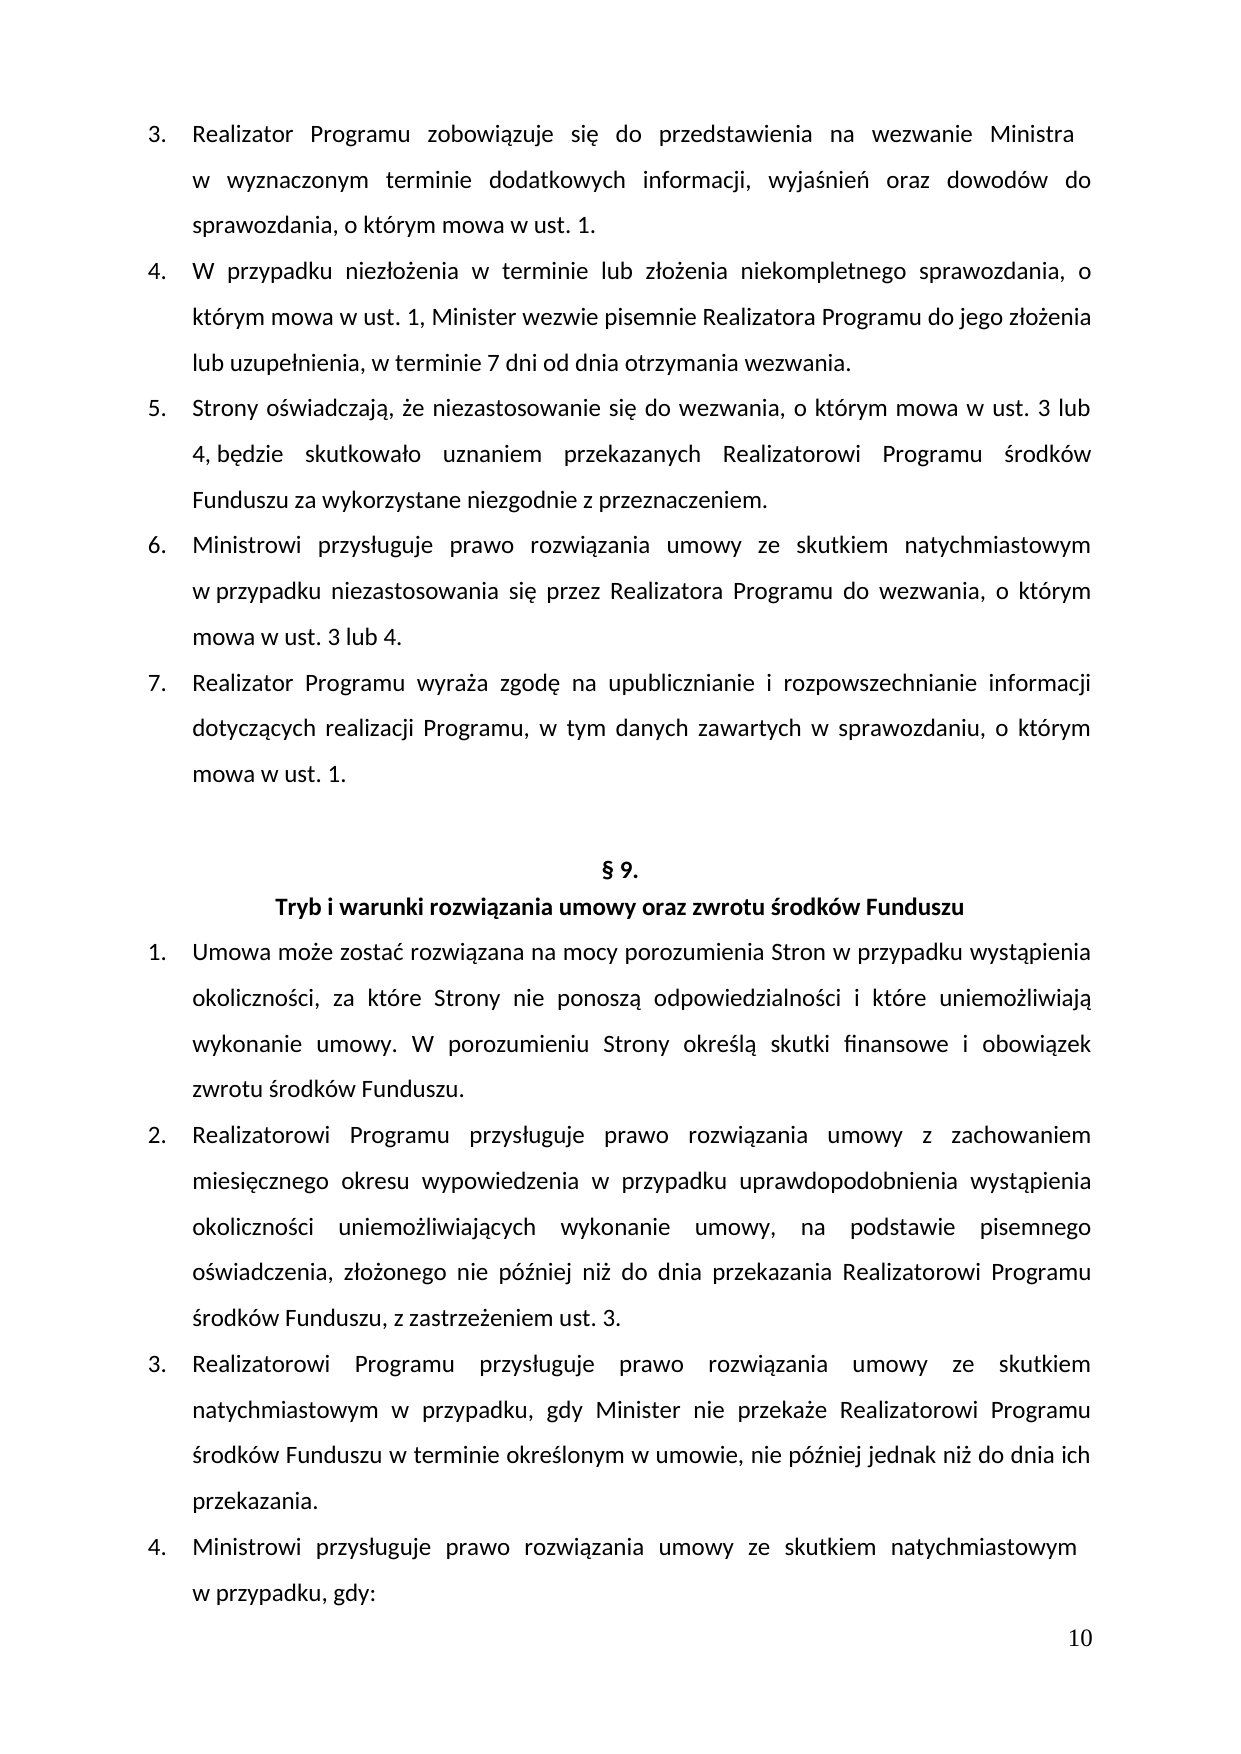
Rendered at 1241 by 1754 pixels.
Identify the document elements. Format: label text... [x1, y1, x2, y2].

list Realizatorowi Programu przysługuje prawo rozwiązania umowy ze skutkiem natychmiastowym w przypadku, gdy Minister nie przekaże Realizatorowi Programu środków Funduszu w terminie określonym w umowie, nie później jednak niż do dnia ich przekazania. [148, 1348, 1092, 1516]
list Ministrowi przysługuje prawo rozwiązania umowy ze skutkiem natychmiastowym w przypadku niezastosowania się przez Realizatora Programu do wezwania, o którym mowa w ust. 3 lub 4. [148, 530, 1092, 652]
list Realizatorowi Programu przysługuje prawo rozwiązania umowy z zachowaniem miesięcznego okresu wypowiedzenia w przypadku uprawdopodobnienia wystąpienia okoliczności uniemożliwiających wykonanie umowy, na podstawie pisemnego oświadczenia, złożonego nie później niż do dnia przekazania Realizatorowi Programu środków Funduszu, z zastrzeżeniem ust. 3. [148, 1119, 1092, 1333]
subtitle Tryb i warunki rozwiązania umowy oraz zwrotu środków Funduszu [148, 891, 1092, 922]
list Realizator Programu zobowiązuje się do przedstawienia na wezwanie Ministra w wyznaczonym terminie dodatkowych informacji, wyjaśnień oraz dowodów do sprawozdania, o którym mowa w ust. 1. [148, 118, 1092, 240]
list W przypadku niezłożenia w terminie lub złożenia niekompletnego sprawozdania, o którym mowa w ust. 1, Minister wezwie pisemnie Realizatora Programu do jego złożenia lub uzupełnienia, w terminie 7 dni od dnia otrzymania wezwania. [148, 255, 1092, 377]
subtitle § 9. [148, 854, 1092, 884]
list Ministrowi przysługuje prawo rozwiązania umowy ze skutkiem natychmiastowym w przypadku, gdy: [148, 1531, 1092, 1607]
list Realizator Programu wyraża zgodę na upublicznianie i rozpowszechnianie informacji dotyczących realizacji Programu, w tym danych zawartych w sprawozdaniu, o którym mowa w ust. 1. [148, 667, 1092, 789]
list Umowa może zostać rozwiązana na mocy porozumienia Stron w przypadku wystąpienia okoliczności, za które Strony nie ponoszą odpowiedzialności i które uniemożliwiają wykonanie umowy. W porozumieniu Strony określą skutki finansowe i obowiązek zwrotu środków Funduszu. [148, 936, 1092, 1104]
list Strony oświadczają, że niezastosowanie się do wezwania, o którym mowa w ust. 3 lub 4, będzie skutkowało uznaniem przekazanych Realizatorowi Programu środków Funduszu za wykorzystane niezgodnie z przeznaczeniem. [148, 392, 1092, 514]
